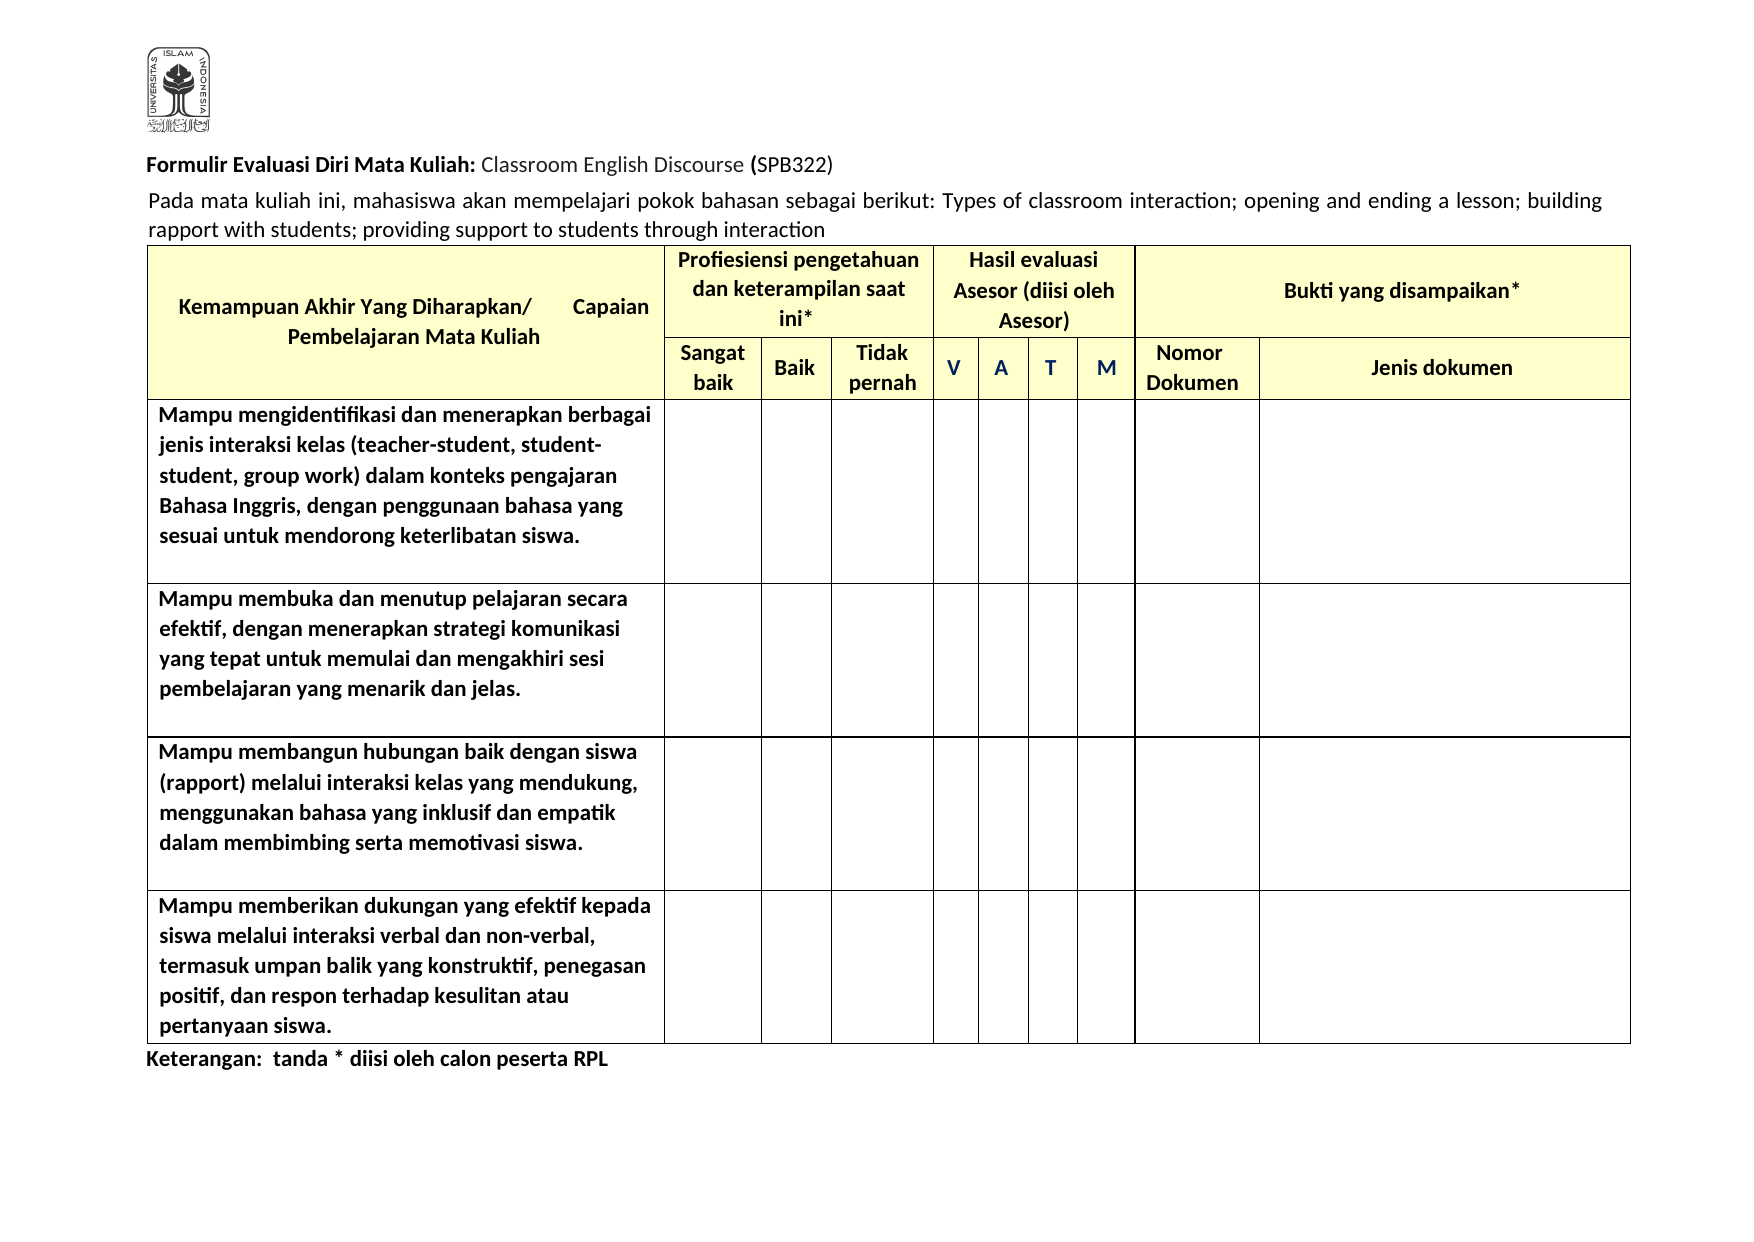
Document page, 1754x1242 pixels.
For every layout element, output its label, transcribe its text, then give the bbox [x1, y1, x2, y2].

table_cell [1260, 400, 1630, 583]
table_cell [1078, 738, 1134, 890]
table_cell [665, 400, 761, 583]
table_cell V [934, 338, 978, 399]
table_cell [1260, 891, 1630, 1043]
table_cell [1136, 891, 1259, 1043]
table_cell [762, 400, 831, 583]
text Formulir Evaluasi Diri Mata Kuliah: Classroom English Discourse (SPB322) [744, 150, 1607, 178]
table_cell [979, 400, 1028, 583]
table_cell [1078, 584, 1134, 736]
table_cell [934, 584, 978, 736]
table_cell [1136, 400, 1259, 583]
text Keterangan: tanda * diisi oleh calon peserta RPL [146, 1044, 1607, 1072]
table_cell Sangat baik [665, 338, 761, 399]
table_cell [1029, 400, 1077, 583]
table_cell [1136, 584, 1259, 736]
table_header [1136, 246, 1259, 337]
table_cell [1078, 400, 1134, 583]
table_cell [762, 584, 831, 736]
table_cell [1078, 891, 1134, 1043]
table_header Bukti yang disampaikan* [1259, 246, 1630, 337]
table_cell [1260, 738, 1630, 890]
table_header Kemampuan Akhir Yang Diharapkan/ Capaian Pembelajaran Mata Kuliah [148, 246, 664, 399]
table_cell [934, 400, 978, 583]
table_cell Nomor Dokumen [1136, 338, 1259, 399]
table_cell A [979, 338, 1028, 399]
table_cell [1029, 738, 1077, 890]
table_cell [665, 738, 761, 890]
table_cell M [1078, 338, 1134, 399]
table_cell [1136, 738, 1259, 890]
table_cell [665, 891, 761, 1043]
table_cell [832, 891, 933, 1043]
table_cell [934, 738, 978, 890]
table_cell [979, 738, 1028, 890]
table_cell [1029, 891, 1077, 1043]
table_cell [832, 400, 933, 583]
table_cell [1260, 584, 1630, 736]
table_cell [979, 584, 1028, 736]
table_cell [979, 891, 1028, 1043]
table_cell [762, 891, 831, 1043]
text Pada mata kuliah ini, mahasiswa akan mempelajari pokok bahasan sebagai berikut: Types of classroom interaction; opening and ending a lesson; building rapport with students; providing support to students through interaction [148, 186, 1605, 243]
table_cell Mampu membangun hubungan baik dengan siswa (rapport) melalui interaksi kelas yang mendukung, menggunakan bahasa yang inklusif dan empatik dalam membimbing serta memotivasi siswa. [148, 738, 664, 890]
table_header Profiesiensi pengetahuan dan keterampilan saat ini* [665, 246, 933, 337]
table_cell Tidak pernah [832, 338, 933, 399]
table_cell [832, 738, 933, 890]
table_cell Mampu mengidentifikasi dan menerapkan berbagai jenis interaksi kelas (teacher-student, student-student, group work) dalam konteks pengajaran Bahasa Inggris, dengan penggunaan bahasa yang sesuai untuk mendorong keterlibatan siswa. [148, 400, 664, 583]
table_cell Mampu memberikan dukungan yang efektif kepada siswa melalui interaksi verbal dan non-verbal, termasuk umpan balik yang konstruktif, penegasan positif, dan respon terhadap kesulitan atau pertanyaan siswa. [148, 891, 664, 1043]
table_cell [934, 891, 978, 1043]
table_cell Mampu membuka dan menutup pelajaran secara efektif, dengan menerapkan strategi komunikasi yang tepat untuk memulai dan mengakhiri sesi pembelajaran yang menarik dan jelas. [148, 584, 664, 736]
text Formulir Evaluasi Diri Mata Kuliah: Classroom English Discourse (SPB322) [146, 150, 481, 178]
table_header Hasil evaluasi Asesor (diisi oleh Asesor) [934, 246, 1134, 337]
table_cell [665, 584, 761, 736]
table_cell [832, 584, 933, 736]
picture [130, 32, 227, 148]
table_cell [1029, 584, 1077, 736]
table_cell [762, 738, 831, 890]
table_cell T [1029, 338, 1077, 399]
table_cell Jenis dokumen [1260, 338, 1630, 399]
table_cell Baik [762, 338, 831, 399]
